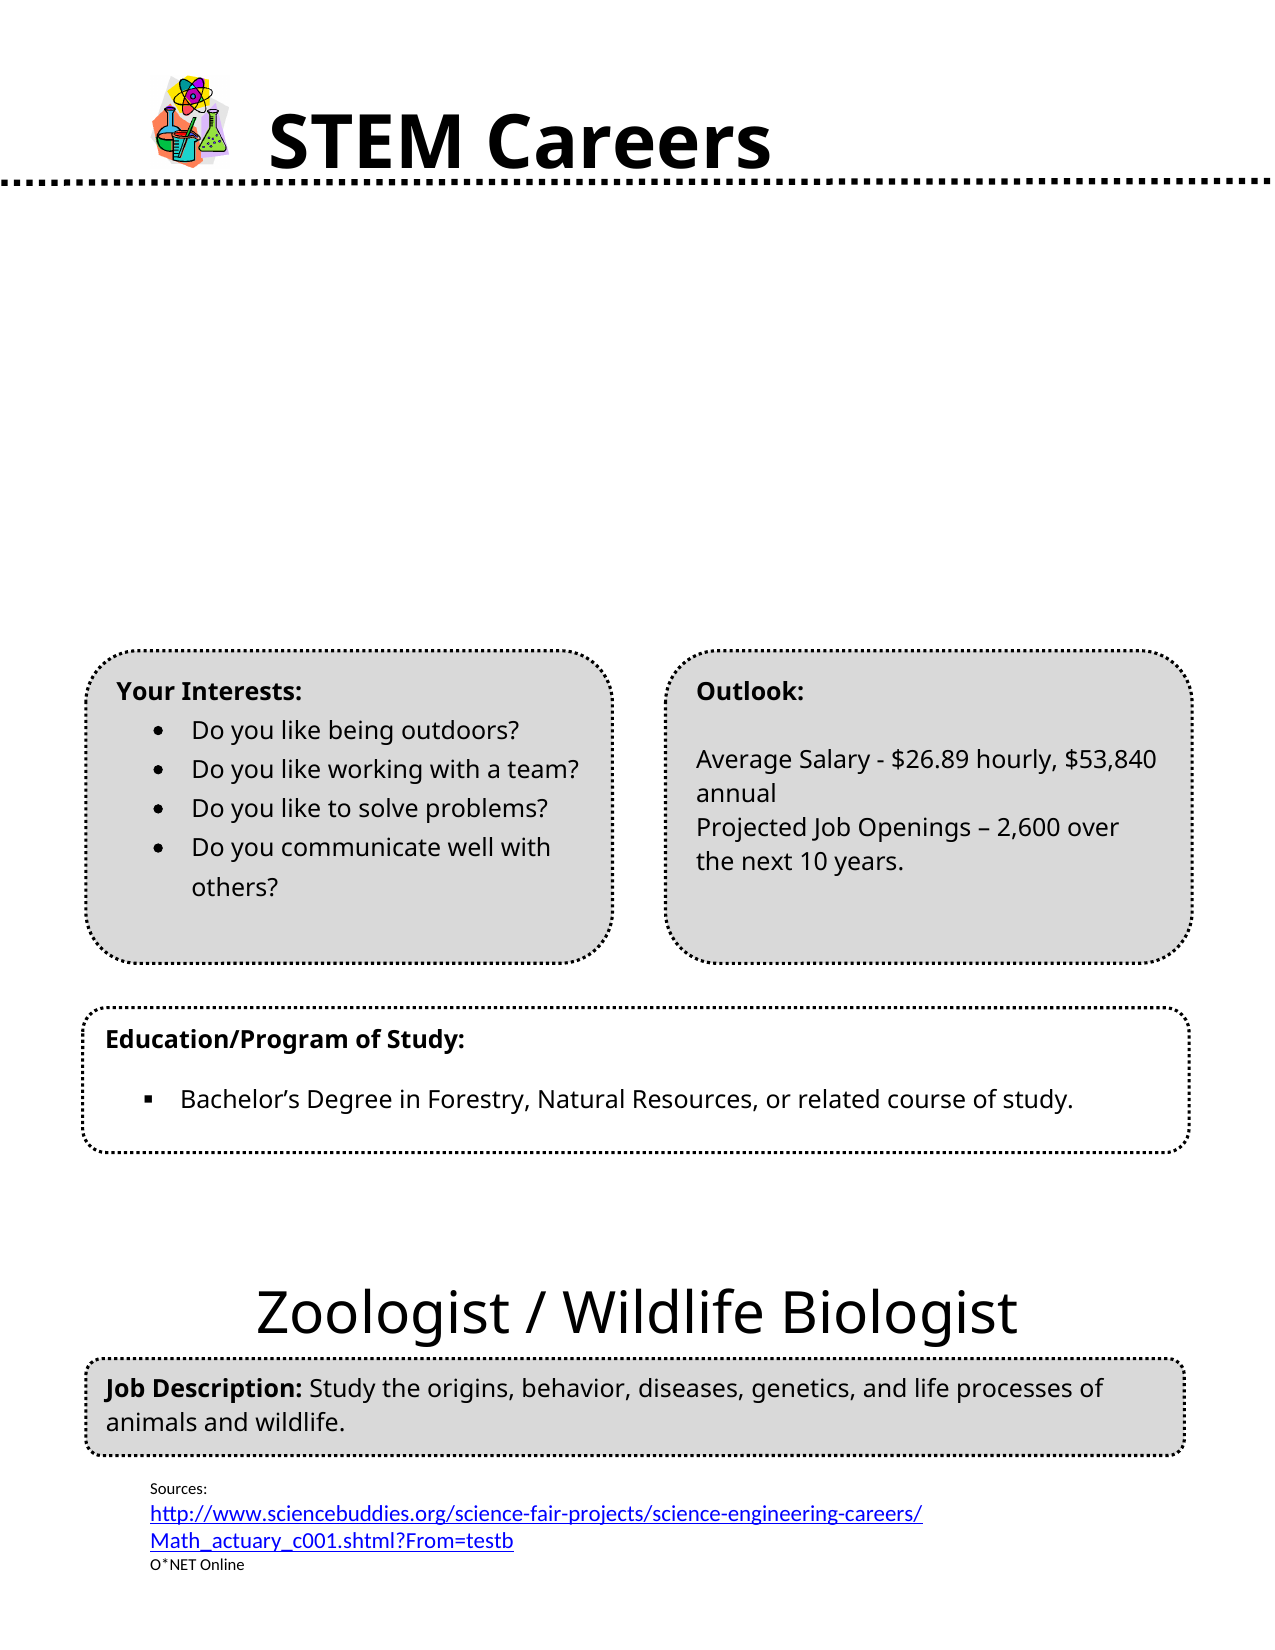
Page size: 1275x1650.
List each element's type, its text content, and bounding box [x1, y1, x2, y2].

text Zoologist / Wildlife Biologist [150, 1271, 1125, 1350]
picture [150, 75, 230, 169]
